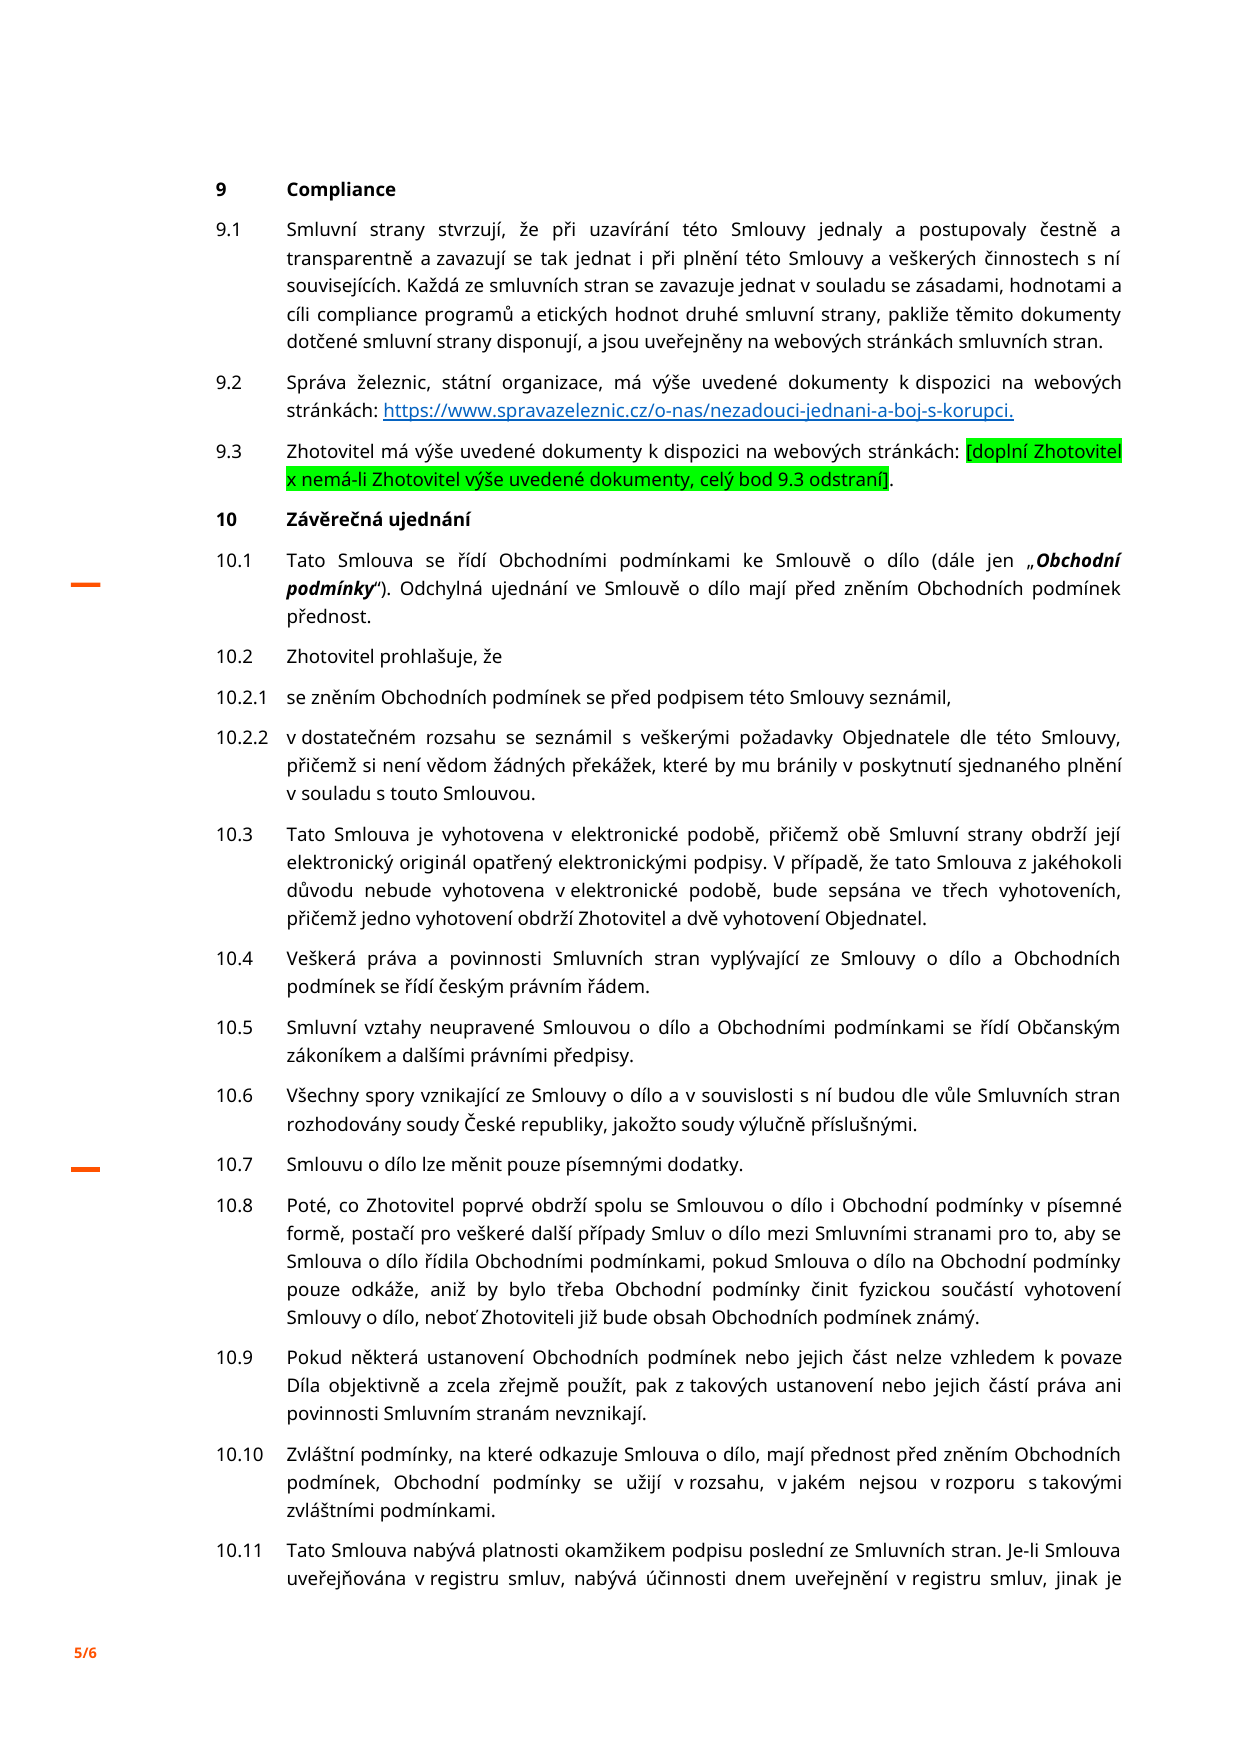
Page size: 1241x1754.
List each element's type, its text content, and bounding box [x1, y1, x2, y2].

subtitle Smluvní strany stvrzují, že při uzavírání této Smlouvy jednaly a postupovaly čestně a transparentně a zavazují se tak jednat i při plnění této Smlouvy a veškerých činnostech s ní souvisejících. Každá ze smluvních stran se zavazuje jednat v souladu se zásadami, hodnotami a cíli compliance programů a etických hodnot druhé smluvní strany, pakliže těmito dokumenty dotčené smluvní strany disponují, a jsou uveřejněny na webových stránkách smluvních stran. [216, 217, 1122, 354]
subtitle Všechny spory vznikající ze Smlouvy o dílo a v souvislosti s ní budou dle vůle Smluvních stran rozhodovány soudy České republiky, jakožto soudy výlučně příslušnými. [216, 1083, 1122, 1136]
subtitle v dostatečném rozsahu se seznámil s veškerými požadavky Objednatele dle této Smlouvy, přičemž si není vědom žádných překážek, které by mu bránily v poskytnutí sjednaného plnění v souladu s touto Smlouvou. [216, 724, 1122, 806]
subtitle Závěrečná ujednání [216, 506, 1122, 532]
subtitle Správa železnic, státní organizace, má výše uvedené dokumenty k dispozici na webových stránkách: https://www.spravazeleznic.cz/o-nas/nezadouci-jednani-a-boj-s-korupci. [216, 369, 1122, 423]
subtitle se zněním Obchodních podmínek se před podpisem této Smlouvy seznámil, [216, 684, 1122, 709]
subtitle Tato Smlouva se řídí Obchodními podmínkami ke Smlouvě o dílo (dále jen „Obchodní podmínky“). Odchylná ujednání ve Smlouvě o dílo mají před zněním Obchodních podmínek přednost. [216, 547, 1122, 628]
subtitle Pokud některá ustanovení Obchodních podmínek nebo jejich část nelze vzhledem k povaze Díla objektivně a zcela zřejmě použít, pak z takových ustanovení nebo jejich částí práva ani povinnosti Smluvním stranám nevznikají. [216, 1344, 1122, 1426]
subtitle Smluvní vztahy neupravené Smlouvou o dílo a Obchodními podmínkami se řídí Občanským zákoníkem a dalšími právními předpisy. [216, 1014, 1122, 1068]
subtitle Compliance [216, 176, 1122, 202]
subtitle Zvláštní podmínky, na které odkazuje Smlouva o dílo, mají přednost před zněním Obchodních podmínek, Obchodní podmínky se užijí v rozsahu, v jakém nejsou v rozporu s takovými zvláštními podmínkami. [216, 1441, 1122, 1523]
subtitle Tato Smlouva je vyhotovena v elektronické podobě, přičemž obě Smluvní strany obdrží její elektronický originál opatřený elektronickými podpisy. V případě, že tato Smlouva z jakéhokoli důvodu nebude vyhotovena v elektronické podobě, bude sepsána ve třech vyhotoveních, přičemž jedno vyhotovení obdrží Zhotovitel a dvě vyhotovení Objednatel. [216, 821, 1122, 931]
subtitle Poté, co Zhotovitel poprvé obdrží spolu se Smlouvou o dílo i Obchodní podmínky v písemné formě, postačí pro veškeré další případy Smluv o dílo mezi Smluvními stranami pro to, aby se Smlouva o dílo řídila Obchodními podmínkami, pokud Smlouva o dílo na Obchodní podmínky pouze odkáže, aniž by bylo třeba Obchodní podmínky činit fyzickou součástí vyhotovení Smlouvy o dílo, neboť Zhotoviteli již bude obsah Obchodních podmínek známý. [216, 1192, 1122, 1329]
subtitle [216, 1538, 1122, 1591]
subtitle Smlouvu o dílo lze měnit pouze písemnými dodatky. [216, 1151, 1122, 1177]
subtitle Zhotovitel prohlašuje, že [216, 643, 1122, 669]
subtitle Veškerá práva a povinnosti Smluvních stran vyplývající ze Smlouvy o dílo a Obchodních podmínek se řídí českým právním řádem. [216, 946, 1122, 999]
subtitle Zhotovitel má výše uvedené dokumenty k dispozici na webových stránkách: [doplní Zhotovitel x nemá-li Zhotovitel výše uvedené dokumenty, celý bod 9.3 odstraní]. [216, 438, 1122, 491]
